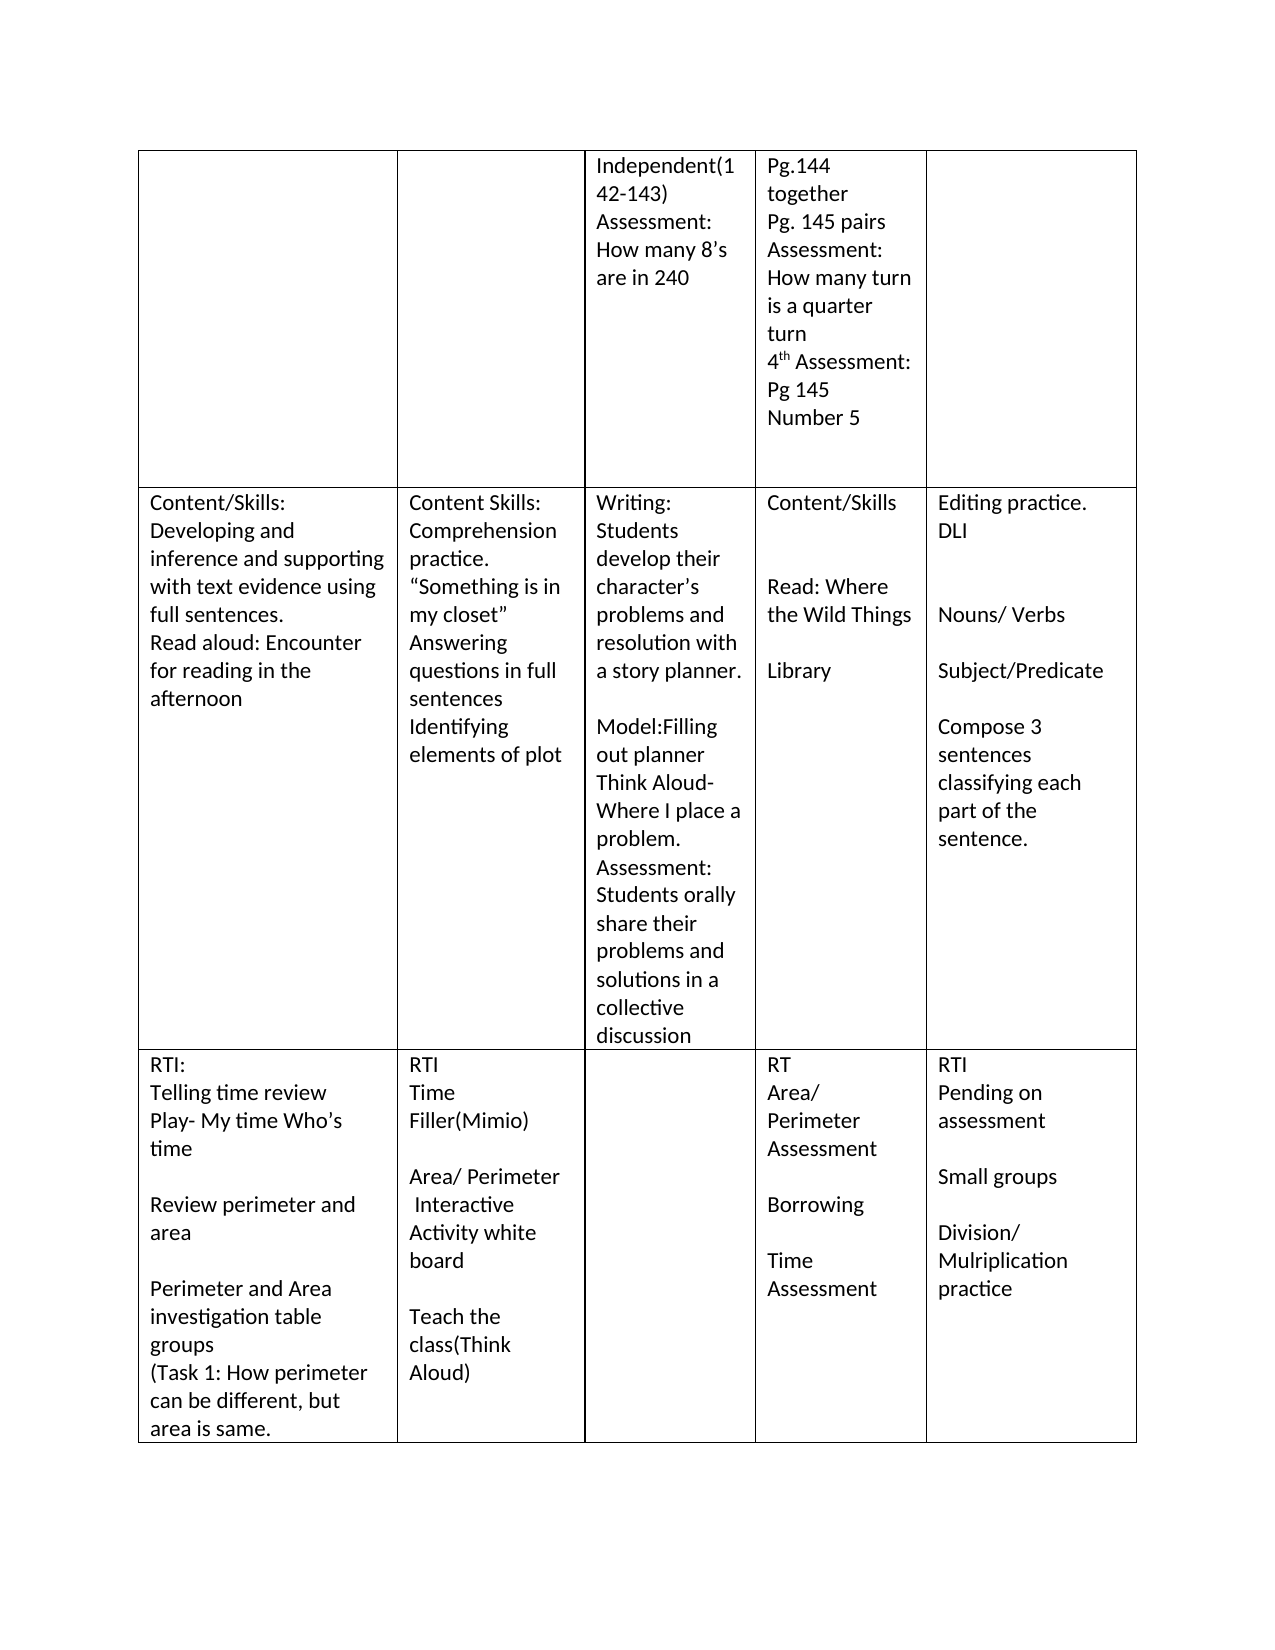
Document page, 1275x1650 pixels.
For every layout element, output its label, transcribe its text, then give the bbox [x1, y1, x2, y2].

table_cell Content Skills: Comprehension practice. “Something is in my closet” Answering questions in full sentences Identifying elements of plot [398, 488, 584, 1049]
table_cell Writing: Students develop their character’s problems and resolution with a story planner. Model:Filling out planner Think Aloud-Where I place a problem. Assessment: Students orally share their problems and solutions in a collective discussion [586, 488, 755, 1049]
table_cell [586, 151, 755, 487]
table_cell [927, 151, 1136, 487]
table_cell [756, 151, 926, 487]
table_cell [139, 151, 397, 487]
table_cell RT Area/ Perimeter Assessment Borrowing Time Assessment [756, 1050, 926, 1442]
table_cell Content/Skills: Developing and inference and supporting with text evidence using full sentences. Read aloud: Encounter for reading in the afternoon [139, 488, 397, 1049]
table_cell RTI Time Filler(Mimio) Area/ Perimeter Interactive Activity white board Teach the class(Think Aloud) [398, 1050, 584, 1442]
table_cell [398, 151, 584, 487]
table_cell Content/Skills Read: Where the Wild Things Library [756, 488, 926, 1049]
table_cell [586, 1050, 755, 1442]
table_cell Editing practice. DLI Nouns/ Verbs Subject/Predicate Compose 3 sentences classifying each part of the sentence. [927, 488, 1136, 1049]
table_cell RTI Pending on assessment Small groups Division/Mulriplication practice [927, 1050, 1136, 1442]
table_cell RTI: Telling time review Play- My time Who’s time Review perimeter and area Perimeter and Area investigation table groups (Task 1: How perimeter can be different, but area is same. [139, 1050, 397, 1442]
